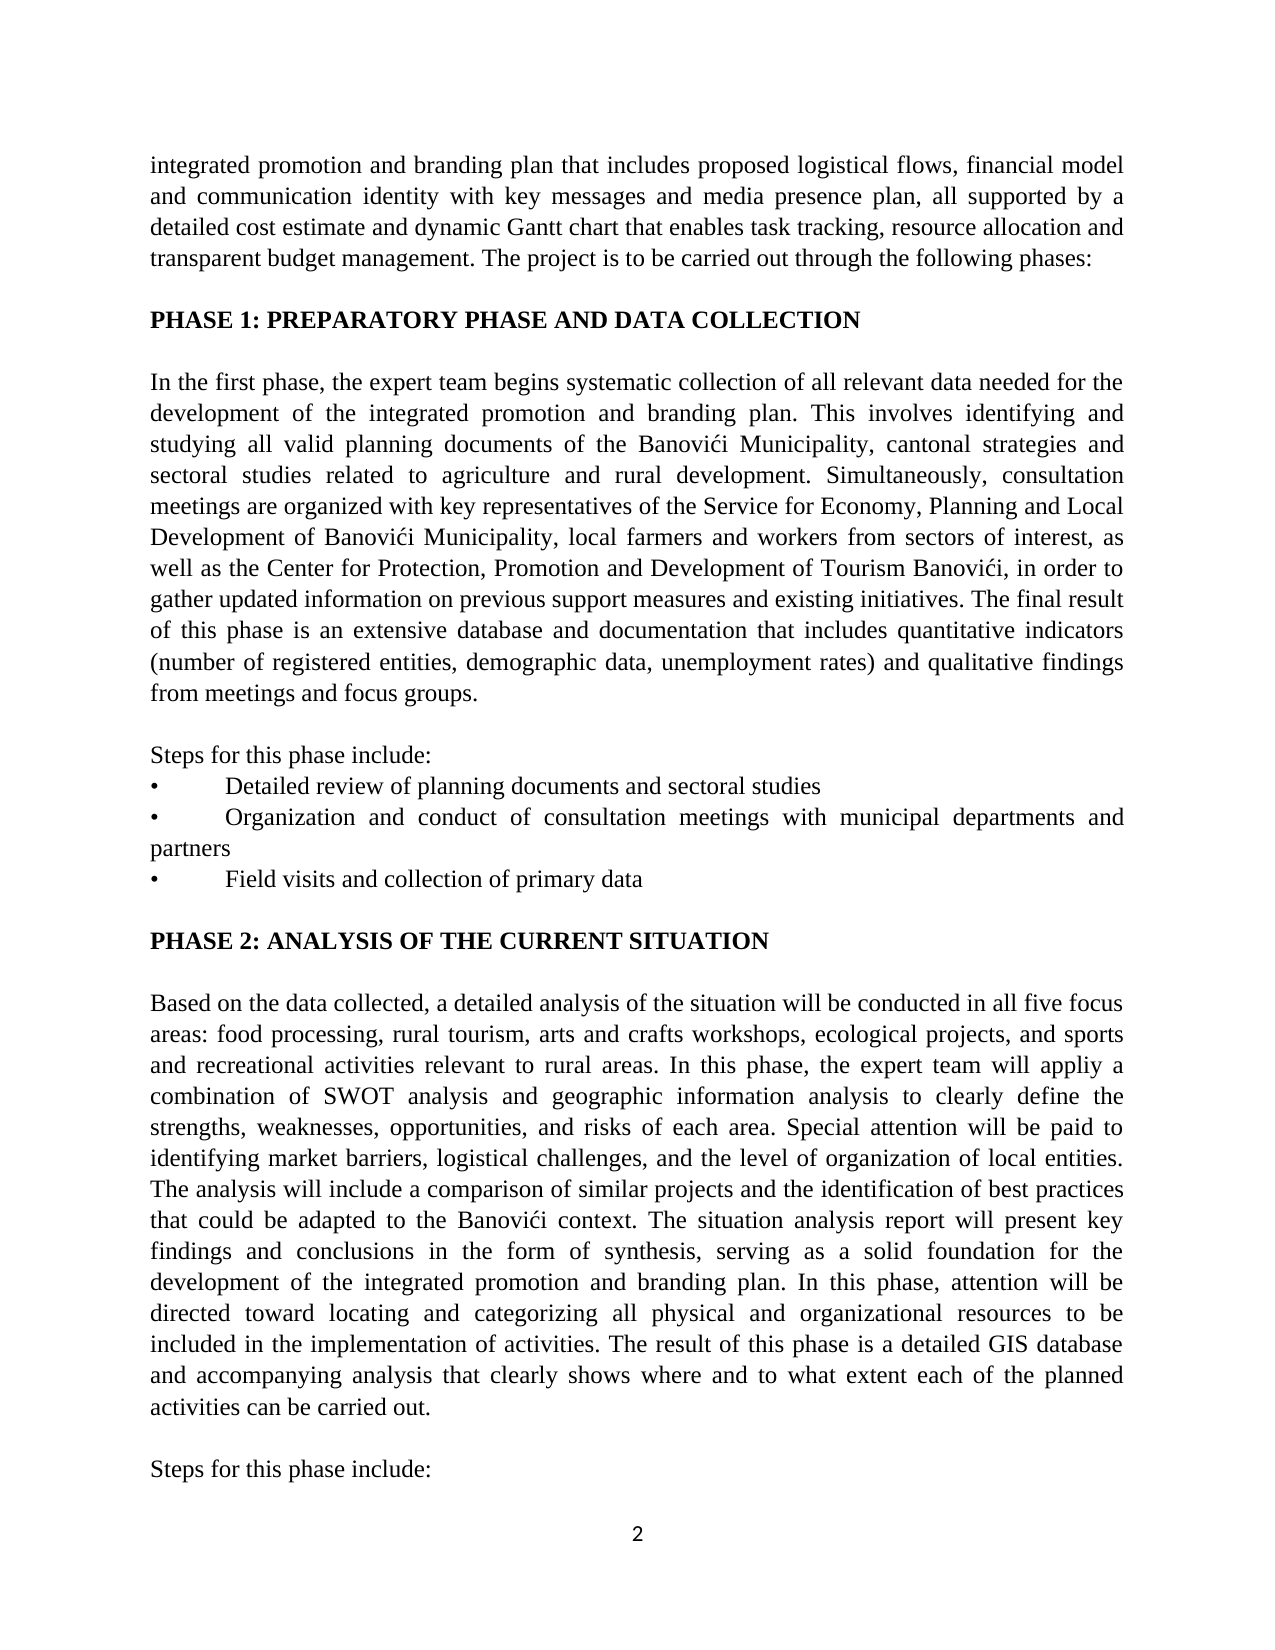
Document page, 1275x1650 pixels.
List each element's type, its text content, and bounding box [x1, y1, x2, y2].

text PHASE 2: ANALYSIS OF THE CURRENT SITUATION [150, 926, 1125, 955]
text In the first phase, the expert team begins systematic collection of all relevant data needed for the development of the integrated promotion and branding plan. This involves identifying and studying all valid planning documents of the Banovići Municipality, cantonal strategies and sectoral studies related to agriculture and rural development. Simultaneously, consultation meetings are organized with key representatives of the Service for Economy, Planning and Local Development of Banovići Municipality, local farmers and workers from sectors of interest, as well as the Center for Protection, Promotion and Development of Tourism Banovići, in order to gather updated information on previous support measures and existing initiatives. The final result of this phase is an extensive database and documentation that includes quantitative indicators (number of registered entities, demographic data, unemployment rates) and qualitative findings from meetings and focus groups. [150, 367, 1125, 706]
text Steps for this phase include: [150, 1454, 1125, 1482]
text • Detailed review of planning documents and sectoral studies [150, 771, 1125, 799]
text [150, 150, 1125, 272]
text • Field visits and collection of primary data [150, 864, 1125, 893]
text Based on the data collected, a detailed analysis of the situation will be conducted in all five focus areas: food processing, rural tourism, arts and crafts workshops, ecological projects, and sports and recreational activities relevant to rural areas. In this phase, the expert team will appliy a combination of SWOT analysis and geographic information analysis to clearly define the strengths, weaknesses, opportunities, and risks of each area. Special attention will be paid to identifying market barriers, logistical challenges, and the level of organization of local entities. The analysis will include a comparison of similar projects and the identification of best practices that could be adapted to the Banovići context. The situation analysis report will present key findings and conclusions in the form of synthesis, serving as a solid foundation for the development of the integrated promotion and branding plan. In this phase, attention will be directed toward locating and categorizing all physical and organizational resources to be included in the implementation of activities. The result of this phase is a detailed GIS database and accompanying analysis that clearly shows where and to what extent each of the planned activities can be carried out. [150, 988, 1125, 1420]
text Steps for this phase include: [150, 740, 1125, 768]
text PHASE 1: PREPARATORY PHASE AND DATA COLLECTION [150, 305, 1125, 334]
text • Organization and conduct of consultation meetings with municipal departments and partners [150, 802, 1125, 862]
